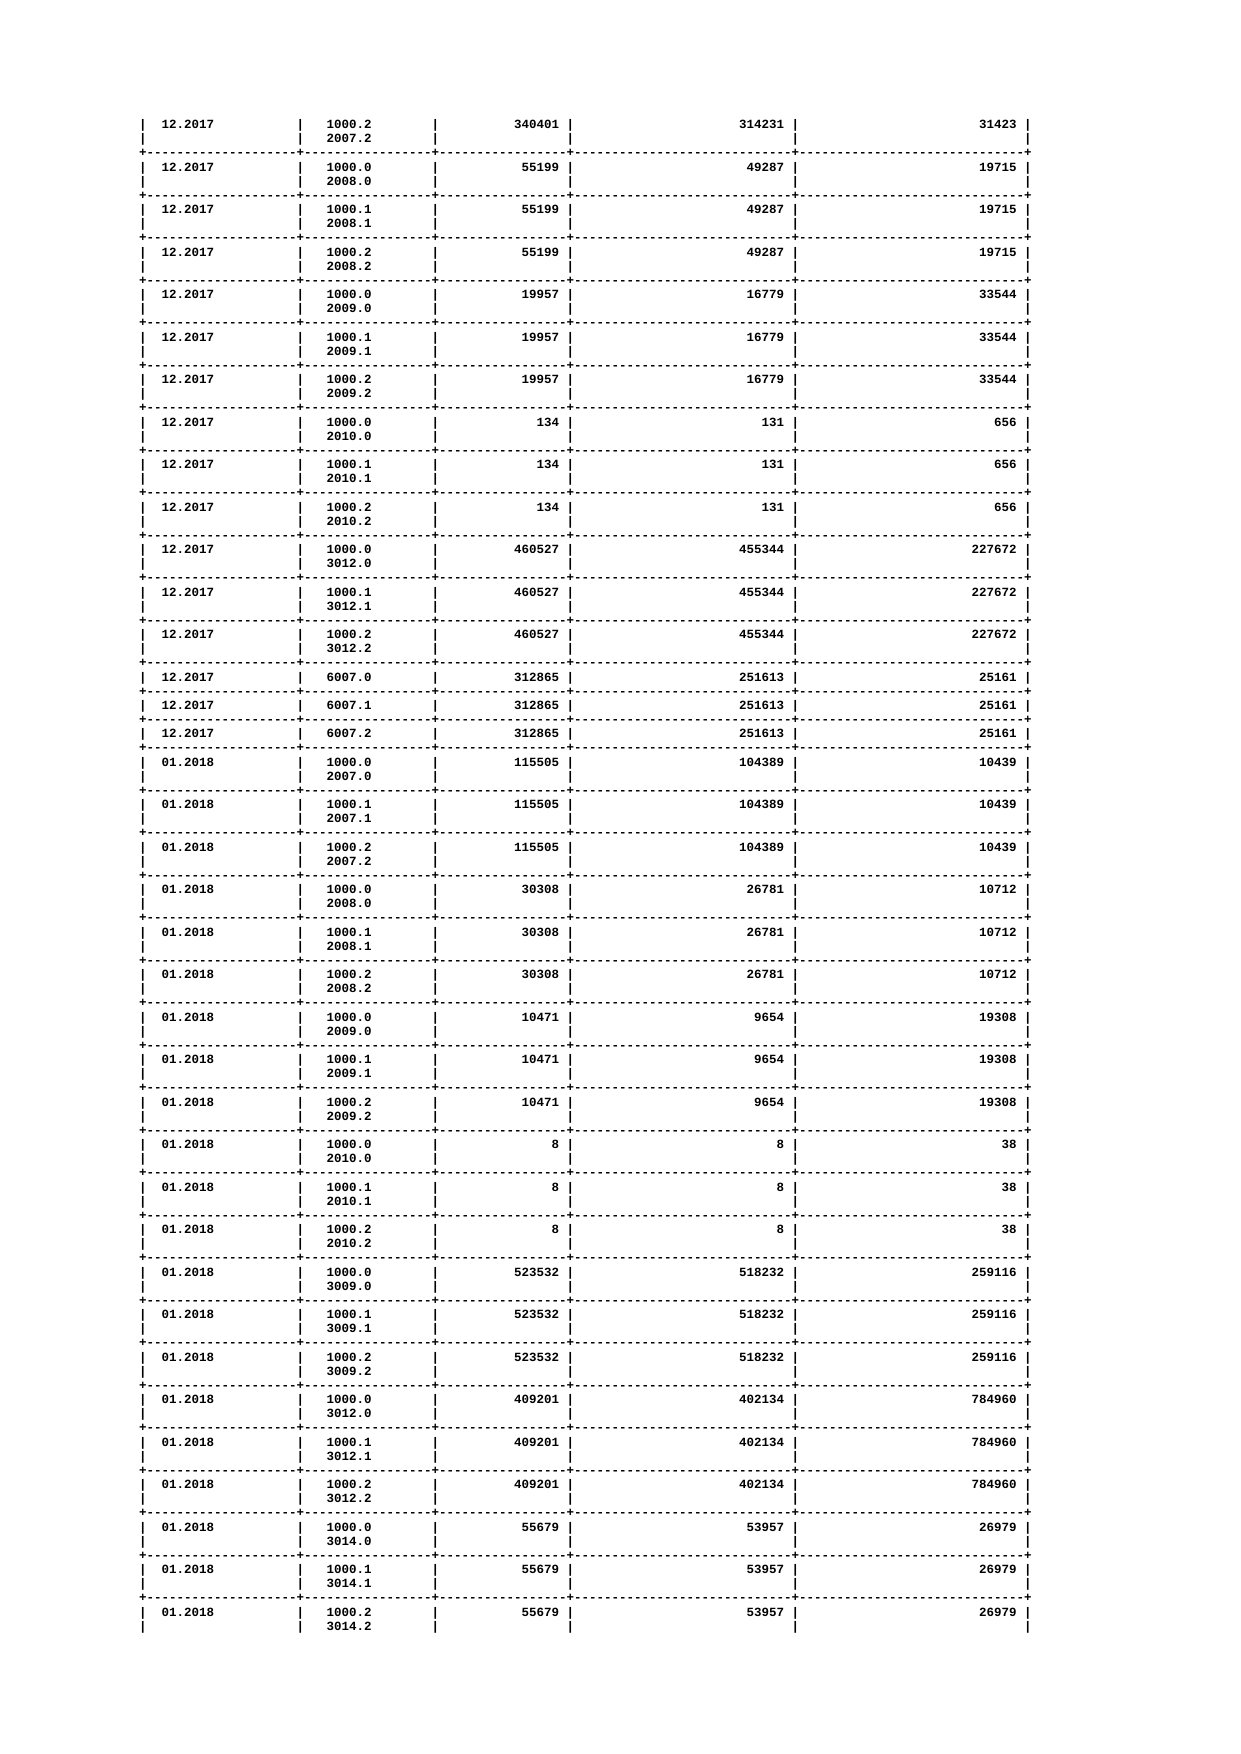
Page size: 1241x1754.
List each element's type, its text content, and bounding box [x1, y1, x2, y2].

text +--------------------+-----------------+-----------------+-----------------------------+------------------------------+ [139, 359, 1101, 373]
text | 12.2017 | 1000.1 | 134 | 131 | 656 | [139, 458, 1101, 472]
text | | 2010.0 | | | | [139, 1152, 1101, 1166]
text +--------------------+-----------------+-----------------+-----------------------------+------------------------------+ [139, 614, 1101, 628]
text | 01.2018 | 1000.2 | 115505 | 104389 | 10439 | [139, 841, 1101, 855]
text | 01.2018 | 1000.1 | 10471 | 9654 | 19308 | [139, 1053, 1101, 1067]
text | 12.2017 | 6007.0 | 312865 | 251613 | 25161 | [139, 671, 1101, 685]
text | | 3012.2 | | | | [139, 642, 1101, 656]
text | | 3012.1 | | | | [139, 1450, 1101, 1464]
text | | 2009.1 | | | | [139, 345, 1101, 359]
text | 01.2018 | 1000.0 | 115505 | 104389 | 10439 | [139, 756, 1101, 770]
text +--------------------+-----------------+-----------------+-----------------------------+------------------------------+ [139, 274, 1101, 288]
text | | 2008.2 | | | | [139, 260, 1101, 274]
text | | 3014.2 | | | | [139, 1620, 1101, 1634]
text | 12.2017 | 1000.1 | 19957 | 16779 | 33544 | [139, 331, 1101, 345]
text | 12.2017 | 1000.2 | 55199 | 49287 | 19715 | [139, 246, 1101, 260]
text | | 2007.0 | | | | [139, 770, 1101, 784]
text | 01.2018 | 1000.1 | 30308 | 26781 | 10712 | [139, 926, 1101, 940]
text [139, 1591, 1101, 1606]
text | | 3009.2 | | | | [139, 1365, 1101, 1379]
text | 12.2017 | 1000.0 | 134 | 131 | 656 | [139, 416, 1101, 430]
text +--------------------+-----------------+-----------------+-----------------------------+------------------------------+ [139, 444, 1101, 458]
text +--------------------+-----------------+-----------------+-----------------------------+------------------------------+ [139, 911, 1101, 926]
text | 01.2018 | 1000.1 | 523532 | 518232 | 259116 | [139, 1308, 1101, 1322]
text | 12.2017 | 6007.2 | 312865 | 251613 | 25161 | [139, 727, 1101, 741]
text | | 2007.2 | | | | [139, 855, 1101, 869]
text | 01.2018 | 1000.0 | 523532 | 518232 | 259116 | [139, 1266, 1101, 1280]
text | 12.2017 | 1000.0 | 55199 | 49287 | 19715 | [139, 161, 1101, 175]
text | 12.2017 | 1000.1 | 55199 | 49287 | 19715 | [139, 203, 1101, 217]
text +--------------------+-----------------+-----------------+-----------------------------+------------------------------+ [139, 1039, 1101, 1053]
text | 12.2017 | 1000.1 | 460527 | 455344 | 227672 | [139, 586, 1101, 600]
text | | 2008.0 | | | | [139, 175, 1101, 189]
text +--------------------+-----------------+-----------------+-----------------------------+------------------------------+ [139, 486, 1101, 501]
text | 12.2017 | 1000.2 | 134 | 131 | 656 | [139, 501, 1101, 515]
text | | 2008.0 | | | | [139, 897, 1101, 911]
text +--------------------+-----------------+-----------------+-----------------------------+------------------------------+ [139, 1464, 1101, 1478]
text +--------------------+-----------------+-----------------+-----------------------------+------------------------------+ [139, 529, 1101, 543]
text | | 2010.1 | | | | [139, 472, 1101, 486]
text | 01.2018 | 1000.2 | 30308 | 26781 | 10712 | [139, 968, 1101, 982]
text +--------------------+-----------------+-----------------+-----------------------------+------------------------------+ [139, 1251, 1101, 1266]
text +--------------------+-----------------+-----------------+-----------------------------+------------------------------+ [139, 713, 1101, 727]
text +--------------------+-----------------+-----------------+-----------------------------+------------------------------+ [139, 1549, 1101, 1563]
text | | 3012.0 | | | | [139, 557, 1101, 571]
text +--------------------+-----------------+-----------------+-----------------------------+------------------------------+ [139, 869, 1101, 883]
text +--------------------+-----------------+-----------------+-----------------------------+------------------------------+ [139, 685, 1101, 699]
text +--------------------+-----------------+-----------------+-----------------------------+------------------------------+ [139, 231, 1101, 246]
text +--------------------+-----------------+-----------------+-----------------------------+------------------------------+ [139, 1336, 1101, 1351]
text | 12.2017 | 1000.0 | 19957 | 16779 | 33544 | [139, 288, 1101, 302]
text | 01.2018 | 1000.2 | 8 | 8 | 38 | [139, 1223, 1101, 1237]
text | | 2010.0 | | | | [139, 430, 1101, 444]
text +--------------------+-----------------+-----------------+-----------------------------+------------------------------+ [139, 656, 1101, 671]
text | | 3009.1 | | | | [139, 1322, 1101, 1336]
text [139, 146, 1101, 161]
text +--------------------+-----------------+-----------------+-----------------------------+------------------------------+ [139, 826, 1101, 841]
text | 12.2017 | 1000.2 | 460527 | 455344 | 227672 | [139, 628, 1101, 642]
text +--------------------+-----------------+-----------------+-----------------------------+------------------------------+ [139, 401, 1101, 416]
text | | 2007.2 | | | | [139, 132, 1101, 146]
text | 12.2017 | 1000.2 | 340401 | 314231 | 31423 | [139, 118, 1101, 132]
text +--------------------+-----------------+-----------------+-----------------------------+------------------------------+ [139, 1294, 1101, 1308]
text +--------------------+-----------------+-----------------+-----------------------------+------------------------------+ [139, 1506, 1101, 1521]
text | | 2009.2 | | | | [139, 1110, 1101, 1124]
text | | 2009.0 | | | | [139, 1025, 1101, 1039]
text +--------------------+-----------------+-----------------+-----------------------------+------------------------------+ [139, 1379, 1101, 1393]
text +--------------------+-----------------+-----------------+-----------------------------+------------------------------+ [139, 571, 1101, 586]
text | | 2009.0 | | | | [139, 302, 1101, 316]
text | | 2010.2 | | | | [139, 515, 1101, 529]
text +--------------------+-----------------+-----------------+-----------------------------+------------------------------+ [139, 1209, 1101, 1223]
text | 01.2018 | 1000.2 | 10471 | 9654 | 19308 | [139, 1096, 1101, 1110]
text | | 2008.1 | | | | [139, 940, 1101, 954]
text +--------------------+-----------------+-----------------+-----------------------------+------------------------------+ [139, 1124, 1101, 1138]
text +--------------------+-----------------+-----------------+-----------------------------+------------------------------+ [139, 1421, 1101, 1436]
text | 01.2018 | 1000.2 | 55679 | 53957 | 26979 | [139, 1606, 1101, 1620]
text | | 2009.1 | | | | [139, 1067, 1101, 1081]
text | 01.2018 | 1000.0 | 55679 | 53957 | 26979 | [139, 1521, 1101, 1535]
text | 01.2018 | 1000.2 | 409201 | 402134 | 784960 | [139, 1478, 1101, 1492]
text | 01.2018 | 1000.0 | 30308 | 26781 | 10712 | [139, 883, 1101, 897]
text +--------------------+-----------------+-----------------+-----------------------------+------------------------------+ [139, 189, 1101, 203]
text +--------------------+-----------------+-----------------+-----------------------------+------------------------------+ [139, 996, 1101, 1011]
text +--------------------+-----------------+-----------------+-----------------------------+------------------------------+ [139, 954, 1101, 968]
text | | 2009.2 | | | | [139, 387, 1101, 401]
text | | 3014.1 | | | | [139, 1577, 1101, 1591]
text | 12.2017 | 1000.0 | 460527 | 455344 | 227672 | [139, 543, 1101, 557]
text | 01.2018 | 1000.1 | 409201 | 402134 | 784960 | [139, 1436, 1101, 1450]
text | | 2008.2 | | | | [139, 982, 1101, 996]
text | 01.2018 | 1000.1 | 115505 | 104389 | 10439 | [139, 798, 1101, 812]
text | | 2010.1 | | | | [139, 1195, 1101, 1209]
text +--------------------+-----------------+-----------------+-----------------------------+------------------------------+ [139, 784, 1101, 798]
text | 01.2018 | 1000.1 | 8 | 8 | 38 | [139, 1181, 1101, 1195]
text +--------------------+-----------------+-----------------+-----------------------------+------------------------------+ [139, 1081, 1101, 1096]
text | 01.2018 | 1000.1 | 55679 | 53957 | 26979 | [139, 1563, 1101, 1577]
text | | 2007.1 | | | | [139, 812, 1101, 826]
text | 01.2018 | 1000.2 | 523532 | 518232 | 259116 | [139, 1351, 1101, 1365]
text +--------------------+-----------------+-----------------+-----------------------------+------------------------------+ [139, 741, 1101, 756]
text | | 2010.2 | | | | [139, 1237, 1101, 1251]
text | 12.2017 | 1000.2 | 19957 | 16779 | 33544 | [139, 373, 1101, 387]
text | 01.2018 | 1000.0 | 10471 | 9654 | 19308 | [139, 1011, 1101, 1025]
text | 01.2018 | 1000.0 | 409201 | 402134 | 784960 | [139, 1393, 1101, 1407]
text | | 3009.0 | | | | [139, 1280, 1101, 1294]
text | 01.2018 | 1000.0 | 8 | 8 | 38 | [139, 1138, 1101, 1152]
text | | 3012.1 | | | | [139, 600, 1101, 614]
text +--------------------+-----------------+-----------------+-----------------------------+------------------------------+ [139, 316, 1101, 331]
text +--------------------+-----------------+-----------------+-----------------------------+------------------------------+ [139, 1166, 1101, 1181]
text | | 3012.0 | | | | [139, 1407, 1101, 1421]
text | | 3014.0 | | | | [139, 1535, 1101, 1549]
text | | 2008.1 | | | | [139, 217, 1101, 231]
text | | 3012.2 | | | | [139, 1492, 1101, 1506]
text | 12.2017 | 6007.1 | 312865 | 251613 | 25161 | [139, 699, 1101, 713]
